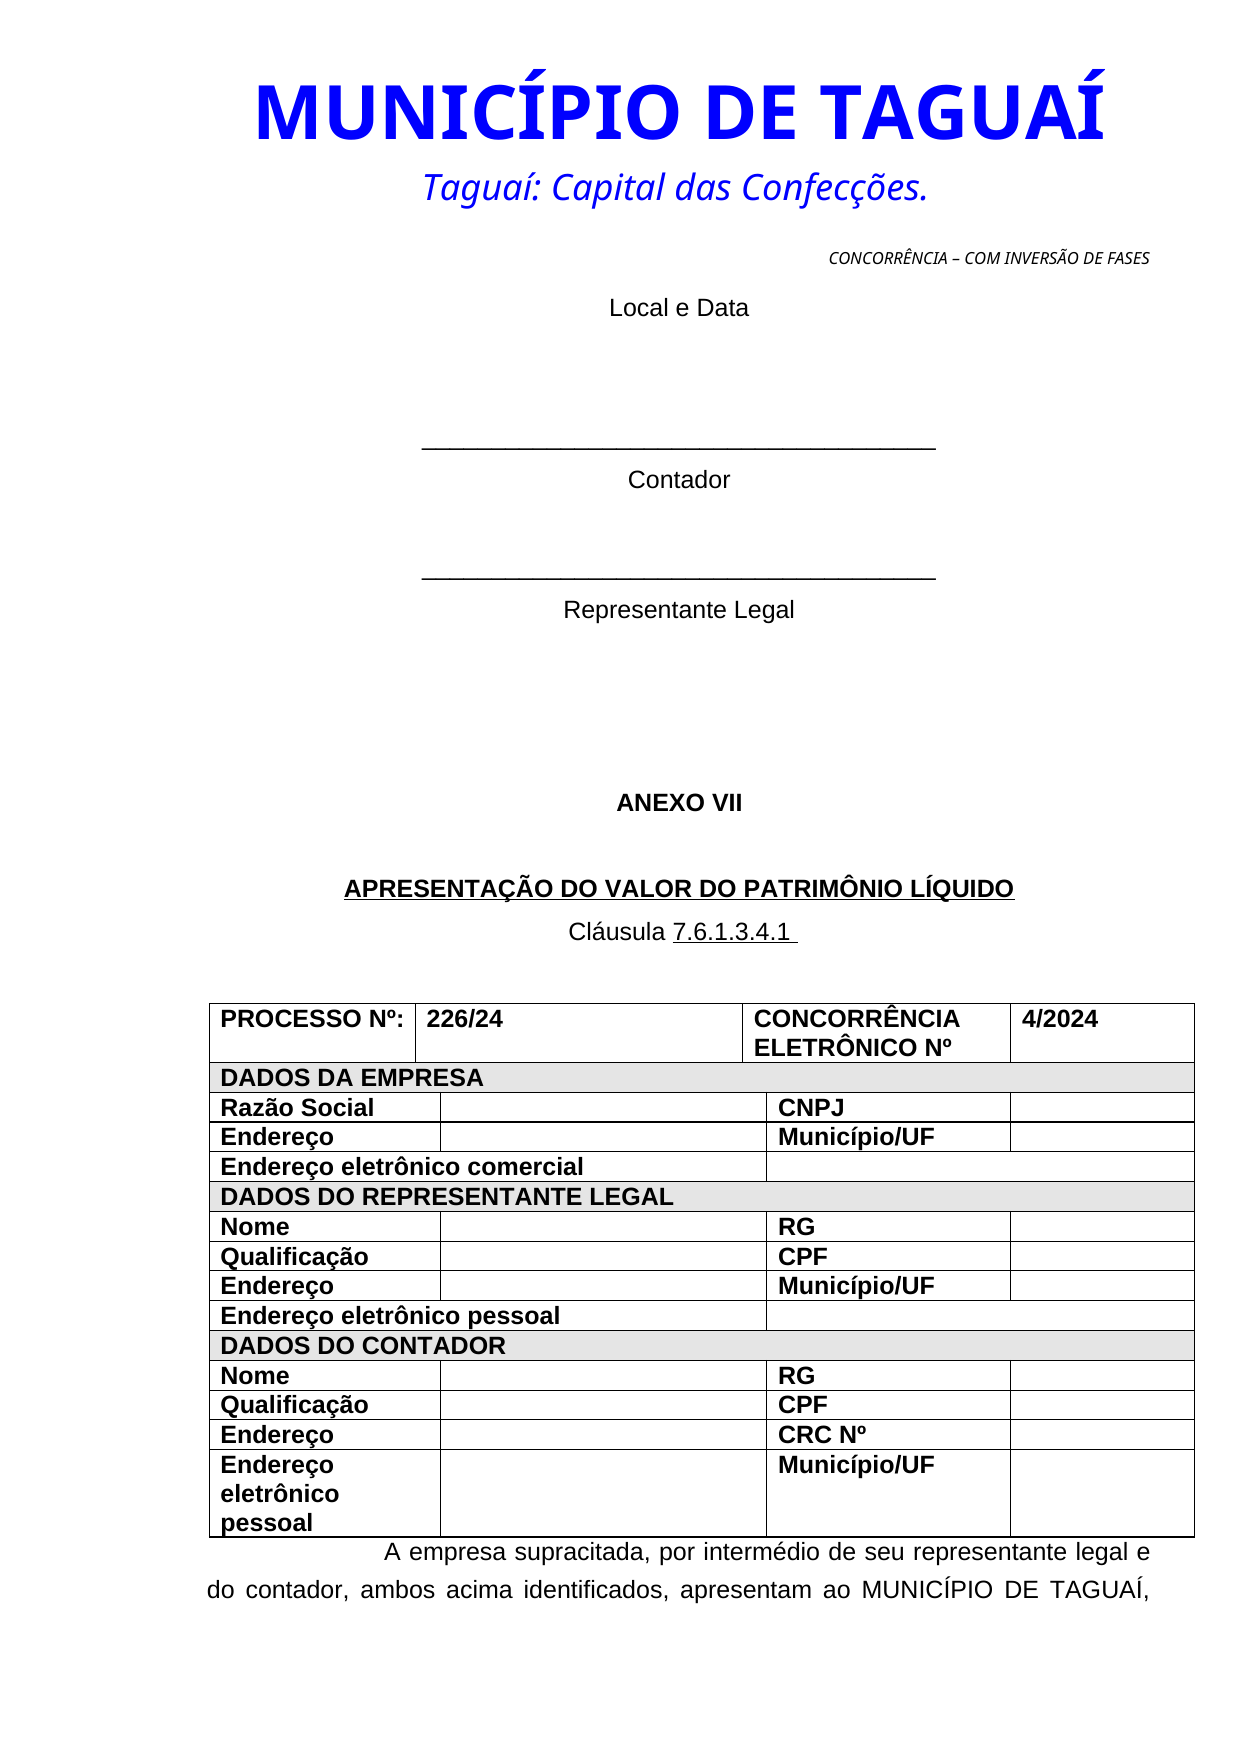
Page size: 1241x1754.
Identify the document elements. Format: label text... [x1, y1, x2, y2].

table_cell [1011, 1242, 1194, 1270]
table_cell DADOS DO CONTADOR [210, 1331, 1194, 1360]
table_cell [1011, 1361, 1194, 1389]
text ANEXO VII [207, 788, 1152, 816]
table_cell Razão Social [210, 1093, 440, 1121]
table_header PROCESSO Nº: [210, 1004, 415, 1062]
table_cell [1011, 1450, 1194, 1536]
table_cell [441, 1242, 766, 1270]
table_cell DADOS DO REPRESENTANTE LEGAL [210, 1182, 1194, 1211]
table_cell Endereço eletrônico comercial [210, 1152, 766, 1181]
table_cell RG [767, 1361, 1010, 1389]
text Local e Data [207, 293, 1152, 322]
text APRESENTAÇÃO DO VALOR DO PATRIMÔNIO LÍQUIDO [207, 874, 1152, 903]
table_cell CPF [767, 1242, 1010, 1270]
table_cell [441, 1391, 766, 1419]
table_cell Município/UF [767, 1450, 1010, 1536]
table_cell [441, 1420, 766, 1449]
table_cell [441, 1212, 766, 1241]
text Representante Legal [207, 595, 1152, 624]
table_cell Município/UF [767, 1271, 1010, 1300]
table_cell [441, 1361, 766, 1389]
table_cell [441, 1123, 766, 1151]
table_cell Município/UF [767, 1123, 1010, 1151]
table_cell [767, 1152, 1194, 1181]
table_cell [441, 1093, 766, 1121]
table_cell Qualificação [210, 1391, 440, 1419]
table_header CONCORRÊNCIA ELETRÔNICO Nº [743, 1004, 1010, 1062]
table_cell [1011, 1093, 1194, 1121]
table_cell [767, 1301, 1194, 1330]
table_cell CRC Nº [767, 1420, 1010, 1449]
table_cell Nome [210, 1212, 440, 1241]
table_cell CPF [767, 1391, 1010, 1419]
table_cell Endereço eletrônico pessoal [210, 1450, 440, 1536]
text _____________________________________ [207, 422, 1152, 451]
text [207, 1537, 1152, 1603]
text Contador [207, 466, 1152, 494]
table_cell [1011, 1271, 1194, 1300]
table_cell CNPJ [767, 1093, 1010, 1121]
table_header 4/2024 [1011, 1004, 1194, 1062]
table_cell [441, 1450, 766, 1536]
table_cell [1011, 1212, 1194, 1241]
table_cell [1011, 1420, 1194, 1449]
table_cell RG [767, 1212, 1010, 1241]
table_cell [1011, 1123, 1194, 1151]
text Cláusula 7.6.1.3.4.1 [207, 917, 1152, 946]
table_cell [1011, 1391, 1194, 1419]
text _____________________________________ [207, 552, 1152, 581]
table_cell Endereço eletrônico pessoal [210, 1301, 766, 1330]
table_cell Qualificação [210, 1242, 440, 1270]
table_cell Endereço [210, 1123, 440, 1151]
table_header 226/24 [416, 1004, 742, 1062]
table_cell [441, 1271, 766, 1300]
table_cell Endereço [210, 1420, 440, 1449]
table_cell DADOS DA EMPRESA [210, 1063, 1194, 1092]
table_cell Endereço [210, 1271, 440, 1300]
table_cell Nome [210, 1361, 440, 1389]
